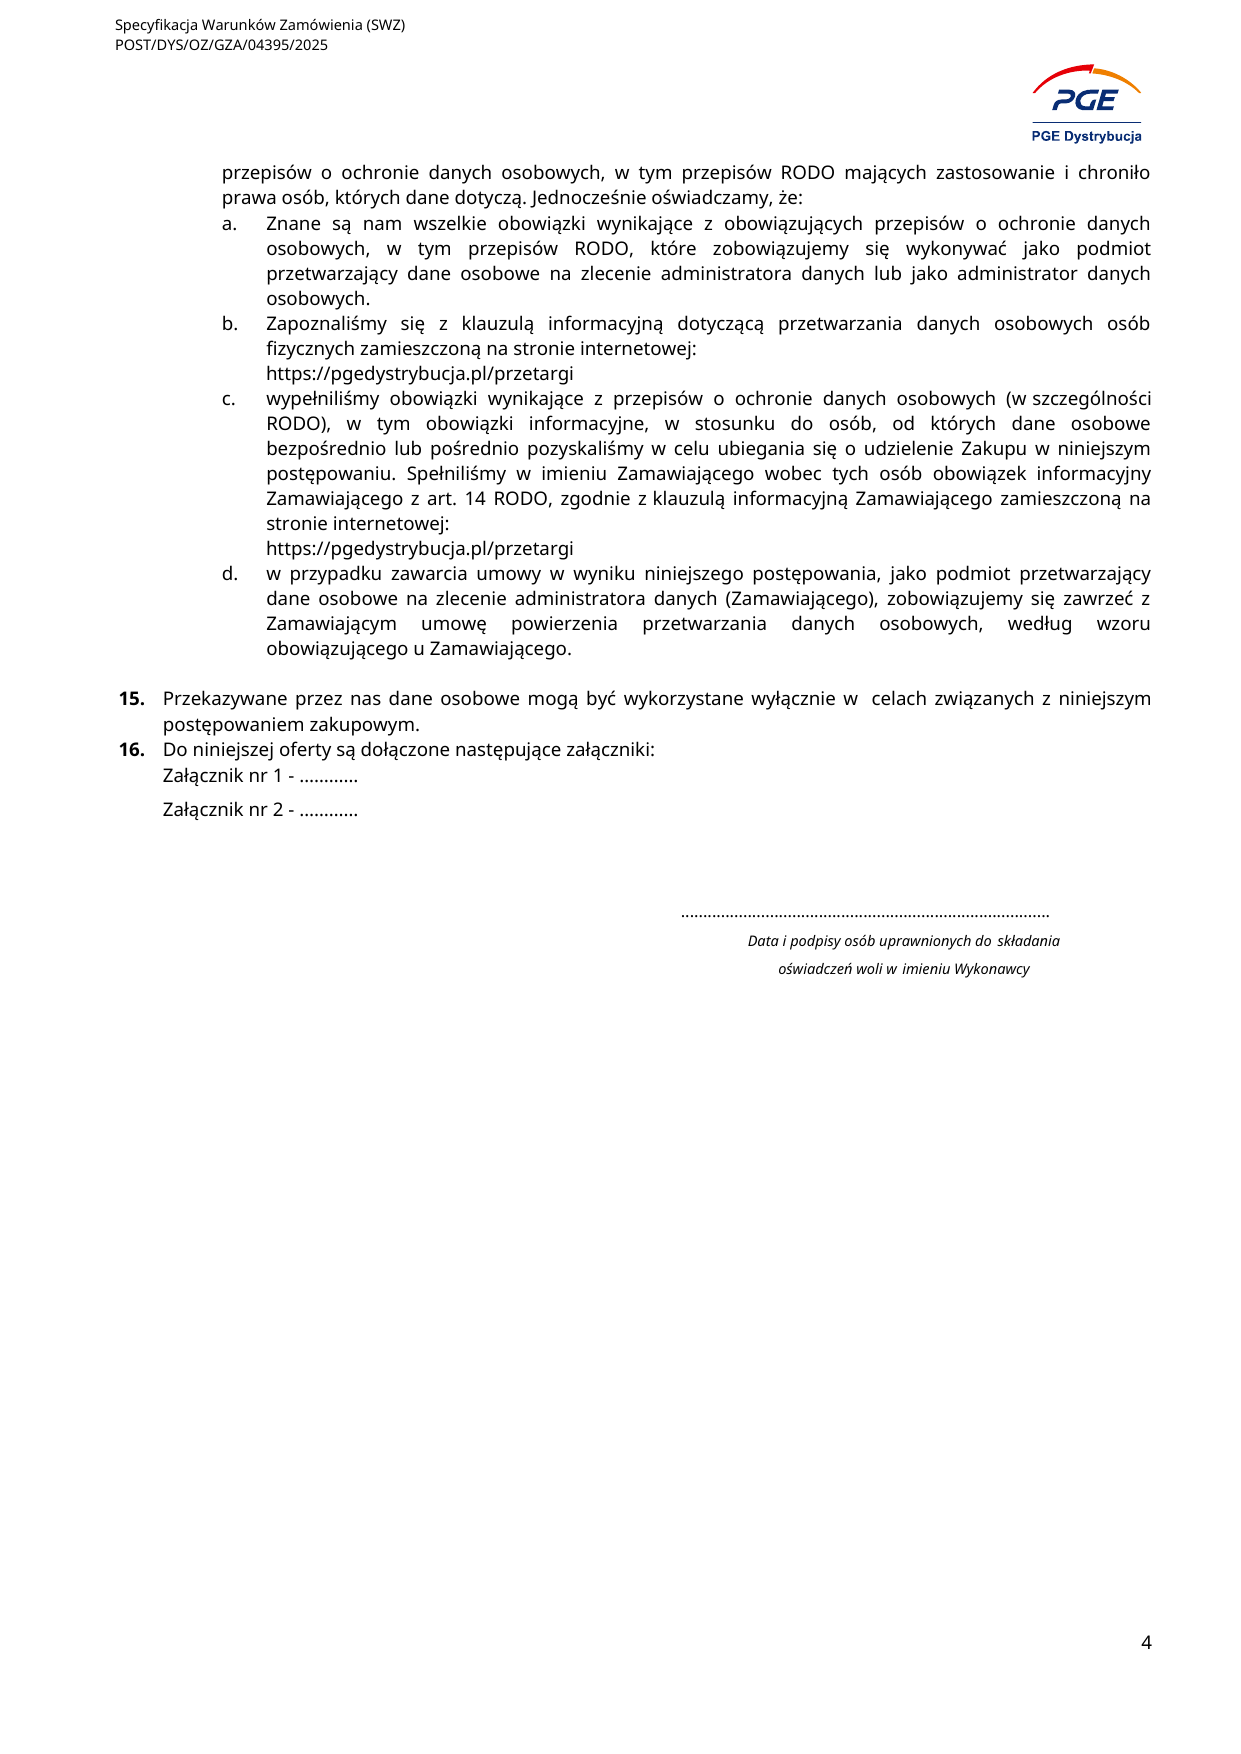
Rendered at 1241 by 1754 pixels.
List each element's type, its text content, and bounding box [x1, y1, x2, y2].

text ................................................................................... [607, 898, 1240, 923]
list https://pgedystrybucja.pl/przetargi [266, 360, 1152, 385]
list wypełniliśmy obowiązki wynikające z przepisów o ochronie danych osobowych (w szczególności RODO), w tym obowiązki informacyjne, w stosunku do osób, od których dane osobowe bezpośrednio lub pośrednio pozyskaliśmy w celu ubiegania się o udzielenie Zakupu w niniejszym postępowaniu. Spełniliśmy w imieniu Zamawiającego wobec tych osób obowiązek informacyjny Zamawiającego z art. 14 RODO, zgodnie z klauzulą informacyjną Zamawiającego zamieszczoną na stronie internetowej: [222, 385, 1152, 535]
list https://pgedystrybucja.pl/przetargi [266, 535, 1152, 560]
text Załącznik nr 1 - ………… [118, 762, 1152, 788]
list Znane są nam wszelkie obowiązki wynikające z obowiązujących przepisów o ochronie danych osobowych, w tym przepisów RODO, które zobowiązujemy się wykonywać jako podmiot przetwarzający dane osobowe na zlecenie administratora danych lub jako administrator danych osobowych. [222, 210, 1152, 310]
text Załącznik nr 2 - ………… [118, 796, 1152, 822]
text oświadczeń woli w imieniu Wykonawcy [664, 959, 1144, 979]
list Przekazywane przez nas dane osobowe mogą być wykorzystane wyłącznie w celach związanych z niniejszym postępowaniem zakupowym. [118, 686, 1152, 737]
list Do niniejszej oferty są dołączone następujące załączniki: [118, 737, 1152, 762]
list Zapoznaliśmy się z klauzulą informacyjną dotyczącą przetwarzania danych osobowych osób fizycznych zamieszczoną na stronie internetowej: [222, 310, 1152, 360]
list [163, 159, 1152, 210]
text Data i podpisy osób uprawnionych do składania [664, 931, 1144, 951]
list w przypadku zawarcia umowy w wyniku niniejszego postępowania, jako podmiot przetwarzający dane osobowe na zlecenie administratora danych (Zamawiającego), zobowiązujemy się zawrzeć z Zamawiającym umowę powierzenia przetwarzania danych osobowych, według wzoru obowiązującego u Zamawiającego. [222, 560, 1152, 660]
